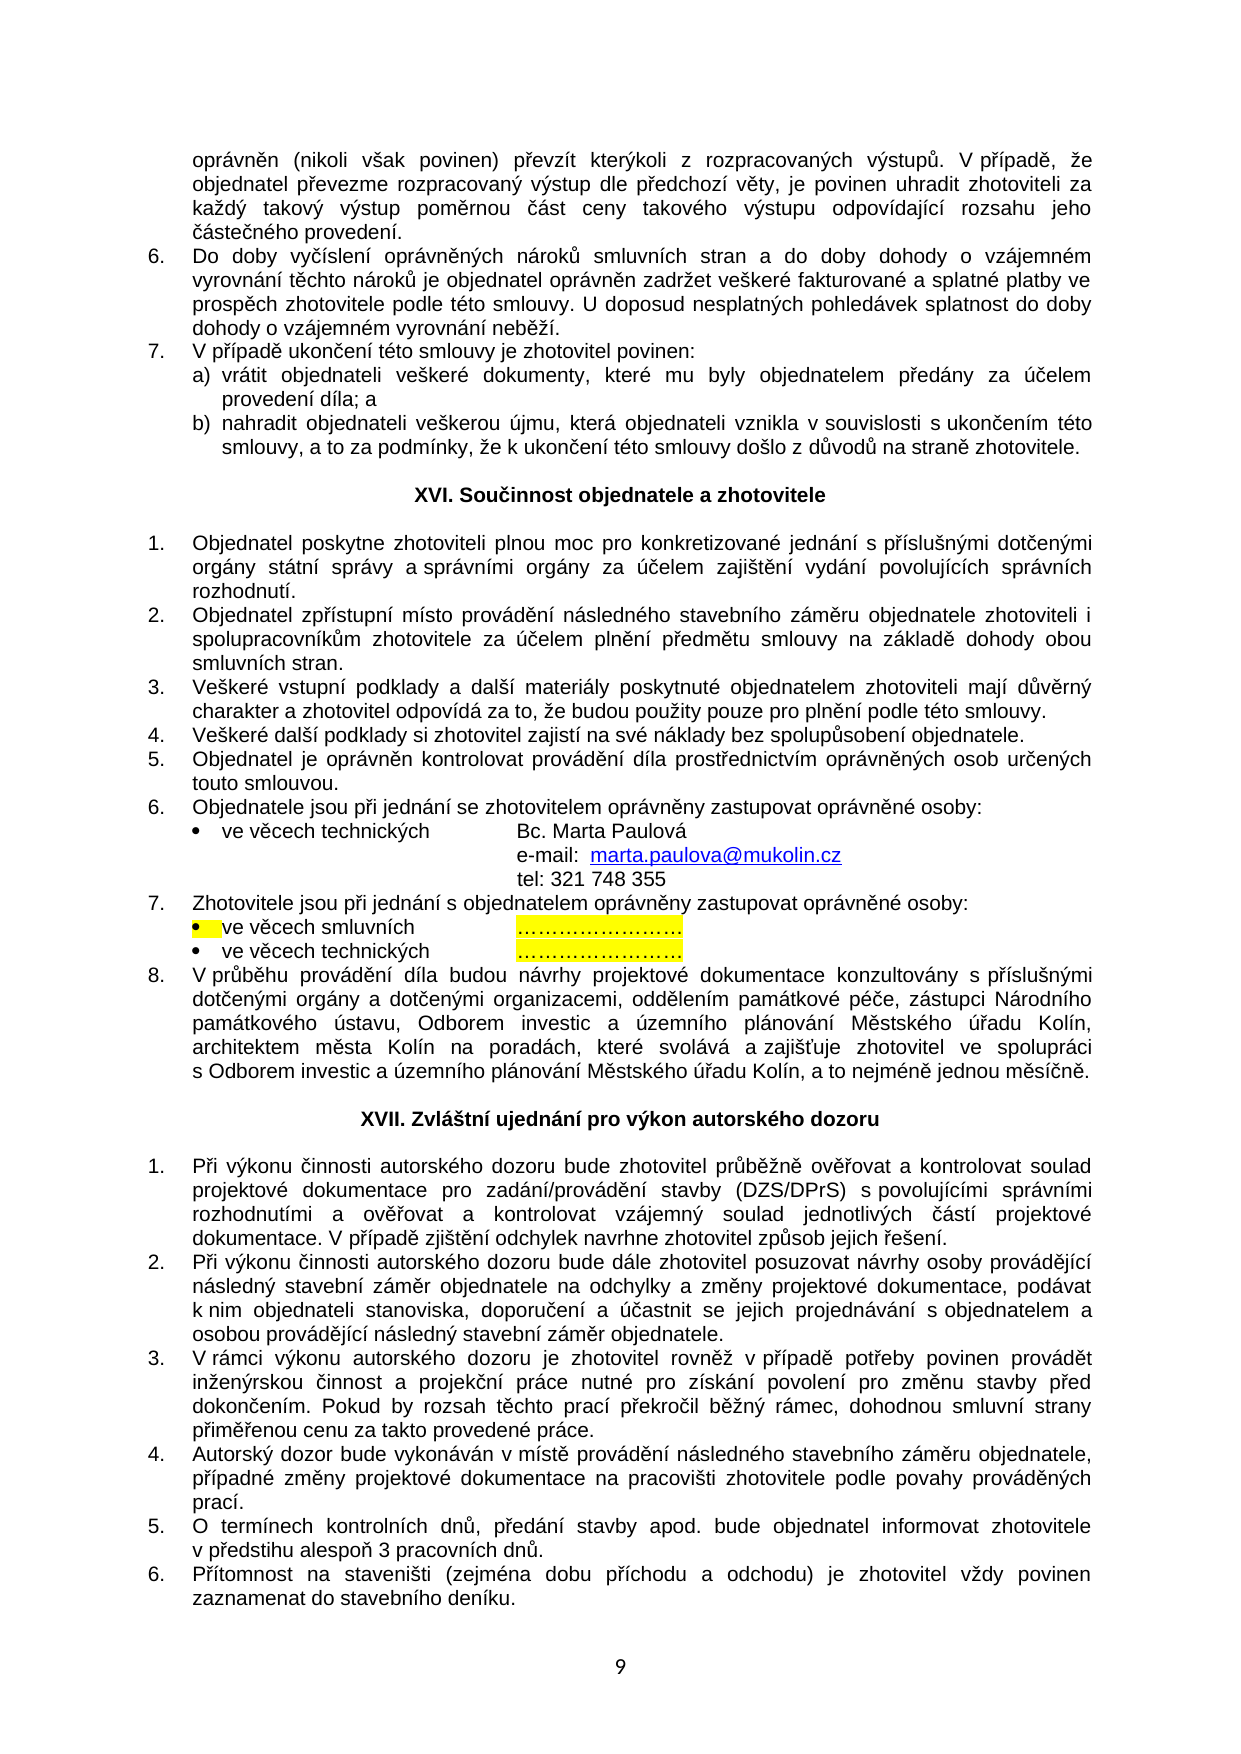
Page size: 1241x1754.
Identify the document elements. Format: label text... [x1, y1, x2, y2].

list V případě ukončení této smlouvy je zhotovitel povinen: [148, 339, 1092, 363]
list Objednatele jsou při jednání se zhotovitelem oprávněny zastupovat oprávněné osoby: [148, 794, 1092, 818]
text tel: 321 748 355 [517, 867, 1092, 891]
list Veškeré další podklady si zhotovitel zajistí na své náklady bez spolupůsobení objednatele. [148, 723, 1092, 747]
list Autorský dozor bude vykonáván v místě provádění následného stavebního záměru objednatele, případné změny projektové dokumentace na pracovišti zhotovitele podle povahy prováděných prací. [148, 1442, 1092, 1514]
list ve věcech smluvních …………………… [192, 914, 1092, 938]
list V rámci výkonu autorského dozoru je zhotovitel rovněž v případě potřeby povinen provádět inženýrskou činnost a projekční práce nutné pro získání povolení pro změnu stavby před dokončením. Pokud by rozsah těchto prací překročil běžný rámec, dohodnou smluvní strany přiměřenou cenu za takto provedené práce. [148, 1346, 1092, 1442]
list vrátit objednateli veškeré dokumenty, které mu byly objednatelem předány za účelem provedení díla; a [192, 363, 1092, 411]
list Při výkonu činnosti autorského dozoru bude dále zhotovitel posuzovat návrhy osoby provádějící následný stavební záměr objednatele na odchylky a změny projektové dokumentace, podávat k nim objednateli stanoviska, doporučení a účastnit se jejich projednávání s objednatelem a osobou provádějící následný stavební záměr objednatele. [148, 1250, 1092, 1346]
list Přítomnost na staveništi (zejména dobu příchodu a odchodu) je zhotovitel vždy povinen zaznamenat do stavebního deníku. [148, 1562, 1092, 1609]
text XVI. Součinnost objednatele a zhotovitele [148, 483, 1092, 507]
list nahradit objednateli veškerou újmu, která objednateli vznikla v souvislosti s ukončením této smlouvy, a to za podmínky, že k ukončení této smlouvy došlo z důvodů na straně zhotovitele. [192, 411, 1092, 459]
list Do doby vyčíslení oprávněných nároků smluvních stran a do doby dohody o vzájemném vyrovnání těchto nároků je objednatel oprávněn zadržet veškeré fakturované a splatné platby ve prospěch zhotovitele podle této smlouvy. U doposud nesplatných pohledávek splatnost do doby dohody o vzájemném vyrovnání neběží. [148, 243, 1092, 339]
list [148, 148, 1092, 243]
list Objednatel zpřístupní místo provádění následného stavebního záměru objednatele zhotoviteli i spolupracovníkům zhotovitele za účelem plnění předmětu smlouvy na základě dohody obou smluvních stran. [148, 603, 1092, 675]
list V průběhu provádění díla budou návrhy projektové dokumentace konzultovány s příslušnými dotčenými orgány a dotčenými organizacemi, oddělením památkové péče, zástupci Národního památkového ústavu, Odborem investic a územního plánování Městského úřadu Kolín, architektem města Kolín na poradách, které svolává a zajišťuje zhotovitel ve spolupráci s Odborem investic a územního plánování Městského úřadu Kolín, a to nejméně jednou měsíčně. [148, 963, 1092, 1082]
list Veškeré vstupní podklady a další materiály poskytnuté objednatelem zhotoviteli mají důvěrný charakter a zhotovitel odpovídá za to, že budou použity pouze pro plnění podle této smlouvy. [148, 675, 1092, 723]
list O termínech kontrolních dnů, předání stavby apod. bude objednatel informovat zhotovitele v předstihu alespoň 3 pracovních dnů. [148, 1514, 1092, 1562]
list Při výkonu činnosti autorského dozoru bude zhotovitel průběžně ověřovat a kontrolovat soulad projektové dokumentace pro zadání/provádění stavby (DZS/DPrS) s povolujícími správními rozhodnutími a ověřovat a kontrolovat vzájemný soulad jednotlivých částí projektové dokumentace. V případě zjištění odchylek navrhne zhotovitel způsob jejich řešení. [148, 1154, 1092, 1250]
list Zhotovitele jsou při jednání s objednatelem oprávněny zastupovat oprávněné osoby: [148, 891, 1092, 914]
list Objednatel je oprávněn kontrolovat provádění díla prostřednictvím oprávněných osob určených touto smlouvou. [148, 747, 1092, 794]
list ve věcech technických …………………… [192, 938, 1092, 963]
list ve věcech technických Bc. Marta Paulová [192, 818, 1092, 843]
list Objednatel poskytne zhotoviteli plnou moc pro konkretizované jednání s příslušnými dotčenými orgány státní správy a správními orgány za účelem zajištění vydání povolujících správních rozhodnutí. [148, 531, 1092, 603]
text XVII. Zvláštní ujednání pro výkon autorského dozoru [148, 1106, 1092, 1130]
text e-mail: marta.paulova@mukolin.cz [443, 843, 1092, 867]
